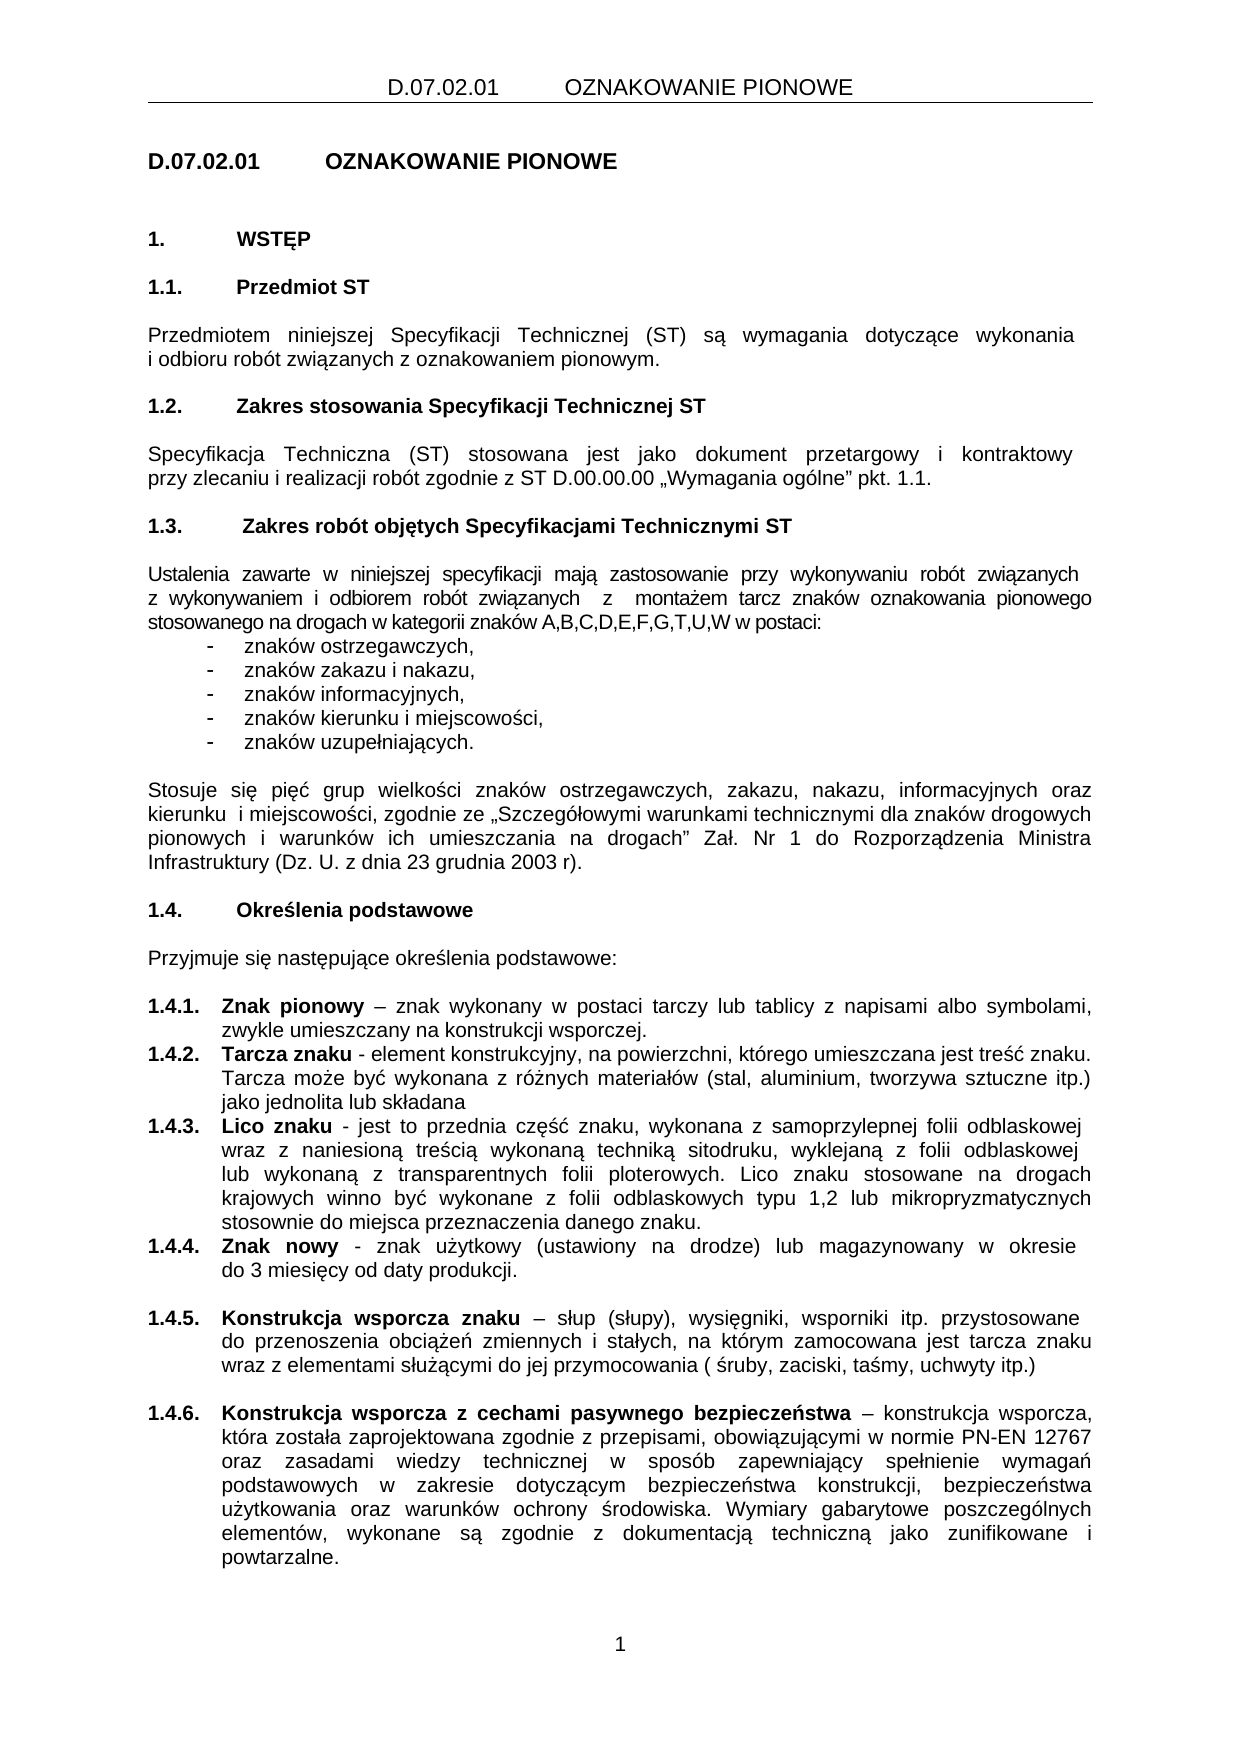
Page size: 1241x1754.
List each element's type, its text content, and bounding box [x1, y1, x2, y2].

list Określenia podstawowe [148, 898, 1093, 922]
text Przyjmuje się następujące określenia podstawowe: [148, 946, 1093, 970]
text D.07.02.01 OZNAKOWANIE PIONOWE [148, 148, 1093, 174]
list znaków ostrzegawczych, [207, 634, 1093, 658]
text 1.4.5. Konstrukcja wsporcza znaku – słup (słupy), wysięgniki, wsporniki itp. przystosowane do przenoszenia obciążeń zmiennych i stałych, na którym zamocowana jest tarcza znaku wraz z elementami służącymi do jej przymocowania ( śruby, zaciski, taśmy, uchwyty itp.) [148, 1305, 1093, 1377]
text 1.4.1. Znak pionowy – znak wykonany w postaci tarczy lub tablicy z napisami albo symbolami, zwykle umieszczany na konstrukcji wsporczej. [148, 994, 1093, 1042]
list Zakres stosowania Specyfikacji Technicznej ST [148, 394, 1093, 418]
list znaków uzupełniających. [207, 730, 1093, 754]
text 1.4.6. Konstrukcja wsporcza z cechami pasywnego bezpieczeństwa – konstrukcja wsporcza, która została zaprojektowana zgodnie z przepisami, obowiązującymi w normie PN-EN 12767 oraz zasadami wiedzy technicznej w sposób zapewniający spełnienie wymagań podstawowych w zakresie dotyczącym bezpieczeństwa konstrukcji, bezpieczeństwa użytkowania oraz warunków ochrony środowiska. Wymiary gabarytowe poszczególnych elementów, wykonane są zgodnie z dokumentacją techniczną jako zunifikowane i powtarzalne. [148, 1401, 1093, 1569]
list Zakres robót objętych Specyfikacjami Technicznymi ST [148, 514, 1093, 538]
list znaków informacyjnych, [207, 682, 1093, 706]
list znaków kierunku i miejscowości, [207, 706, 1093, 730]
text Przedmiotem niniejszej Specyfikacji Technicznej (ST) są wymagania dotyczące wykonania i odbioru robót związanych z oznakowaniem pionowym. [148, 322, 1093, 370]
subtitle 1.4.4. Znak nowy - znak użytkowy (ustawiony na drodze) lub magazynowany w okresie do 3 miesięcy od daty produkcji. [148, 1233, 1093, 1281]
list Przedmiot ST [148, 274, 1093, 298]
text Specyfikacja Techniczna (ST) stosowana jest jako dokument przetargowy i kontraktowy przy zlecaniu i realizacji robót zgodnie z ST D.00.00.00 „Wymagania ogólne” pkt. 1.1. [148, 442, 1093, 490]
list WstĘp [148, 227, 1093, 251]
subtitle 1.4.2. Tarcza znaku - element konstrukcyjny, na powierzchni, którego umieszczana jest treść znaku. Tarcza może być wykonana z różnych materiałów (stal, aluminium, tworzywa sztuczne itp.) jako jednolita lub składana [148, 1042, 1093, 1114]
subtitle 1.4.3. Lico znaku - jest to przednia część znaku, wykonana z samoprzylepnej folii odblaskowej wraz z naniesioną treścią wykonaną techniką sitodruku, wyklejaną z folii odblaskowej lub wykonaną z transparentnych folii ploterowych. Lico znaku stosowane na drogach krajowych winno być wykonane z folii odblaskowych typu 1,2 lub mikropryzmatycznych stosownie do miejsca przeznaczenia danego znaku. [148, 1114, 1093, 1233]
text Ustalenia zawarte w niniejszej specyfikacji mają zastosowanie przy wykonywaniu robót związanych z wykonywaniem i odbiorem robót związanych z montażem tarcz znaków oznakowania pionowego stosowanego na drogach w kategorii znaków A,B,C,D,E,F,G,T,U,W w postaci: [148, 562, 1093, 634]
text Stosuje się pięć grup wielkości znaków ostrzegawczych, zakazu, nakazu, informacyjnych oraz kierunku i miejscowości, zgodnie ze „Szczegółowymi warunkami technicznymi dla znaków drogowych pionowych i warunków ich umieszczania na drogach” Zał. Nr 1 do Rozporządzenia Ministra Infrastruktury (Dz. U. z dnia 23 grudnia 2003 r). [148, 778, 1093, 874]
list znaków zakazu i nakazu, [207, 658, 1093, 682]
